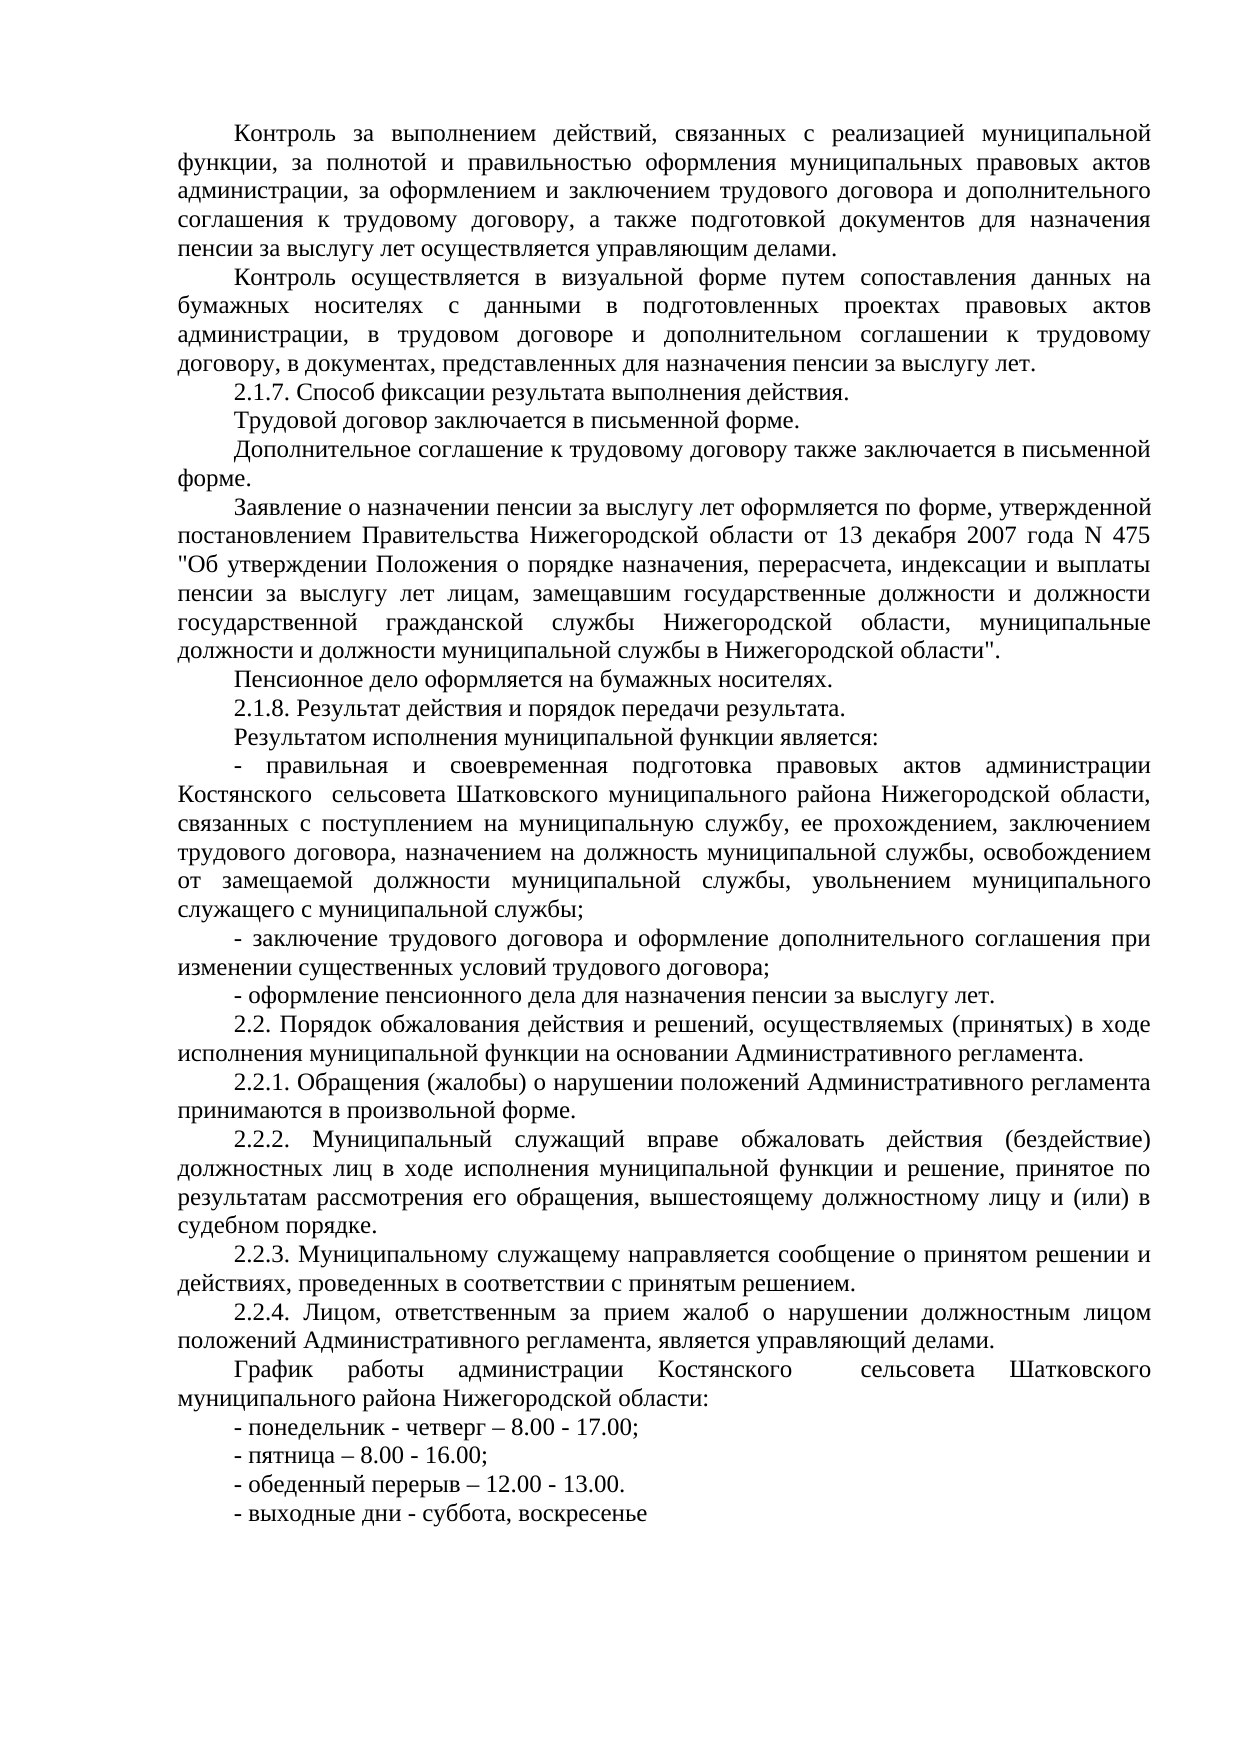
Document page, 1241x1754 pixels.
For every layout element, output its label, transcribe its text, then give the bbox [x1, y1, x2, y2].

text - понедельник - четверг – 8.00 - 17.00; [177, 1412, 1152, 1441]
text Пенсионное дело оформляется на бумажных носителях. [177, 664, 1152, 693]
text - пятница – 8.00 - 16.00; [177, 1441, 1152, 1469]
text Результатом исполнения муниципальной функции является: [177, 722, 1152, 751]
text - правильная и своевременная подготовка правовых актов администрации Костянского сельсовета Шатковского муниципального района Нижегородской области, связанных с поступлением на муниципальную службу, ее прохождением, заключением трудового договора, назначением на должность муниципальной службы, освобождением от замещаемой должности муниципальной службы, увольнением муниципального служащего с муниципальной службы; [177, 751, 1152, 923]
text Трудовой договор заключается в письменной форме. [177, 406, 1152, 434]
text - обеденный перерыв – 12.00 - 13.00. [177, 1469, 1152, 1498]
text Контроль осуществляется в визуальной форме путем сопоставления данных на бумажных носителях с данными в подготовленных проектах правовых актов администрации, в трудовом договоре и дополнительном соглашении к трудовому договору, в документах, представленных для назначения пенсии за выслугу лет. [177, 262, 1152, 377]
text 2.2. Порядок обжалования действия и решений, осуществляемых (принятых) в ходе исполнения муниципальной функции на основании Административного регламента. [177, 1009, 1152, 1067]
text - заключение трудового договора и оформление дополнительного соглашения при изменении существенных условий трудового договора; [177, 923, 1152, 981]
text 2.2.3. Муниципальному служащему направляется сообщение о принятом решении и действиях, проведенных в соответствии с принятым решением. [177, 1239, 1152, 1297]
text График работы администрации Костянского сельсовета Шатковского муниципального района Нижегородской области: [177, 1354, 1152, 1412]
text Заявление о назначении пенсии за выслугу лет оформляется по форме, утвержденной постановлением Правительства Нижегородской области от 13 декабря 2007 года N 475 "Об утверждении Положения о порядке назначения, перерасчета, индексации и выплаты пенсии за выслугу лет лицам, замещавшим государственные должности и должности государственной гражданской службы Нижегородской области, муниципальные должности и должности муниципальной службы в Нижегородской области". [177, 492, 1152, 664]
text Контроль за выполнением действий, связанных с реализацией муниципальной функции, за полнотой и правильностью оформления муниципальных правовых актов администрации, за оформлением и заключением трудового договора и дополнительного соглашения к трудовому договору, а также подготовкой документов для назначения пенсии за выслугу лет осуществляется управляющим делами. [177, 118, 1152, 262]
text - оформление пенсионного дела для назначения пенсии за выслугу лет. [177, 981, 1152, 1009]
text 2.2.1. Обращения (жалобы) о нарушении положений Административного регламента принимаются в произвольной форме. [177, 1067, 1152, 1124]
text 2.1.7. Способ фиксации результата выполнения действия. [177, 377, 1152, 406]
text 2.2.4. Лицом, ответственным за прием жалоб о нарушении должностным лицом положений Административного регламента, является управляющий делами. [177, 1297, 1152, 1354]
text 2.2.2. Муниципальный служащий вправе обжаловать действия (бездействие) должностных лиц в ходе исполнения муниципальной функции и решение, принятое по результатам рассмотрения его обращения, вышестоящему должностному лицу и (или) в судебном порядке. [177, 1124, 1152, 1239]
text Дополнительное соглашение к трудовому договору также заключается в письменной форме. [177, 434, 1152, 492]
text 2.1.8. Результат действия и порядок передачи результата. [177, 693, 1152, 722]
text - выходные дни - суббота, воскресенье [177, 1498, 1152, 1527]
